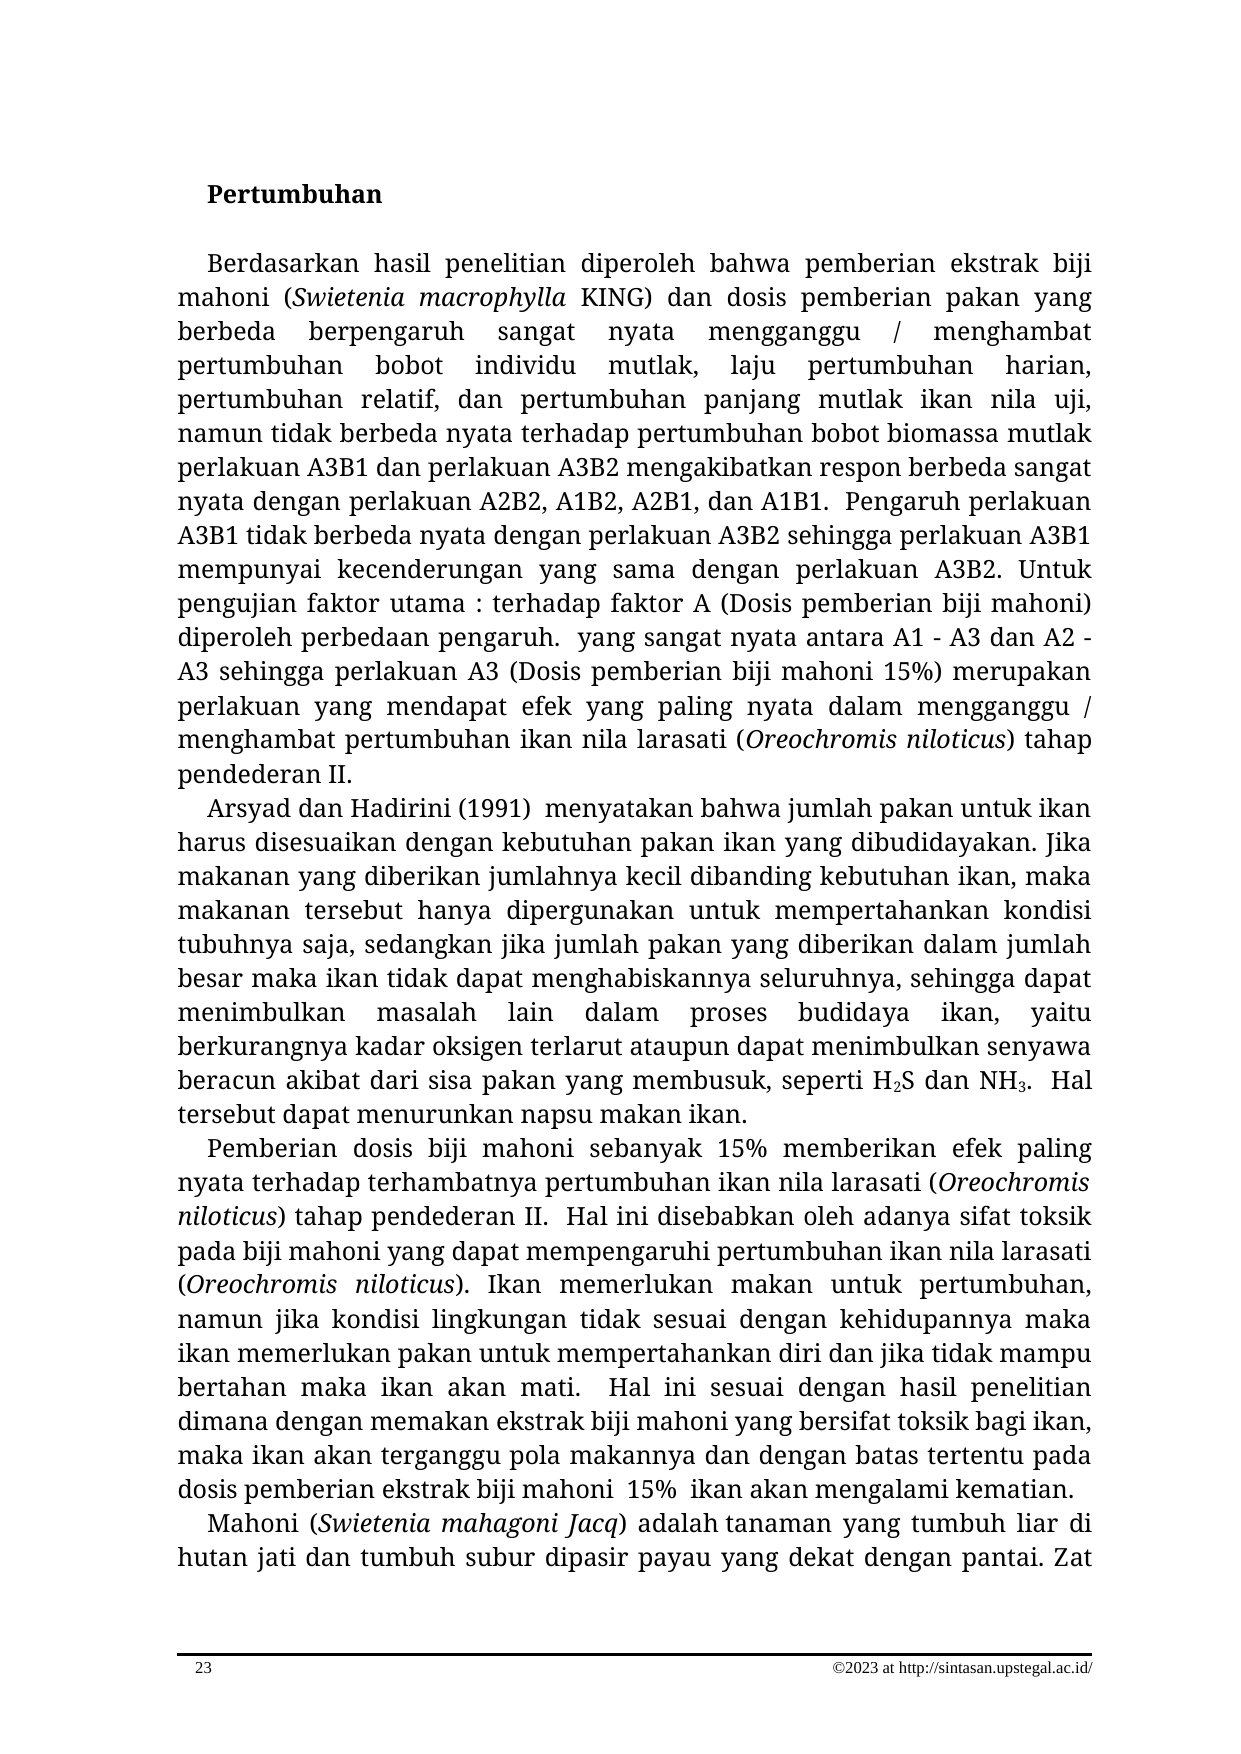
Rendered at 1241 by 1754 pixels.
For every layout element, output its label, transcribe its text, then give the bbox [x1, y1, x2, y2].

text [177, 1506, 1092, 1574]
text Pemberian dosis biji mahoni sebanyak 15% memberikan efek paling nyata terhadap terhambatnya pertumbuhan ikan nila larasati (Oreochromis niloticus) tahap pendederan II. Hal ini disebabkan oleh adanya sifat toksik pada biji mahoni yang dapat mempengaruhi pertumbuhan ikan nila larasati (Oreochromis niloticus). Ikan memerlukan makan untuk pertumbuhan, namun jika kondisi lingkungan tidak sesuai dengan kehidupannya maka ikan memerlukan pakan untuk mempertahankan diri dan jika tidak mampu bertahan maka ikan akan mati. Hal ini sesuai dengan hasil penelitian dimana dengan memakan ekstrak biji mahoni yang bersifat toksik bagi ikan, maka ikan akan terganggu pola makannya dan dengan batas tertentu pada dosis pemberian ekstrak biji mahoni 15% ikan akan mengalami kematian. [177, 1131, 1092, 1506]
text Pertumbuhan [177, 177, 1092, 211]
text Berdasarkan hasil penelitian diperoleh bahwa pemberian ekstrak biji mahoni (Swietenia macrophylla KING) dan dosis pemberian pakan yang berbeda berpengaruh sangat nyata mengganggu / menghambat pertumbuhan bobot individu mutlak, laju pertumbuhan harian, pertumbuhan relatif, dan pertumbuhan panjang mutlak ikan nila uji, namun tidak berbeda nyata terhadap pertumbuhan bobot biomassa mutlak perlakuan A3B1 dan perlakuan A3B2 mengakibatkan respon berbeda sangat nyata dengan perlakuan A2B2, A1B2, A2B1, dan A1B1. Pengaruh perlakuan A3B1 tidak berbeda nyata dengan perlakuan A3B2 sehingga perlakuan A3B1 mempunyai kecenderungan yang sama dengan perlakuan A3B2. Untuk pengujian faktor utama : terhadap faktor A (Dosis pemberian biji mahoni) diperoleh perbedaan pengaruh. yang sangat nyata antara A1 - A3 dan A2 - A3 sehingga perlakuan A3 (Dosis pemberian biji mahoni 15%) merupakan perlakuan yang mendapat efek yang paling nyata dalam mengganggu / menghambat pertumbuhan ikan nila larasati (Oreochromis niloticus) tahap pendederan II. [177, 245, 1092, 790]
text Arsyad dan Hadirini (1991) menyatakan bahwa jumlah pakan untuk ikan harus disesuaikan dengan kebutuhan pakan ikan yang dibudidayakan. Jika makanan yang diberikan jumlahnya kecil dibanding kebutuhan ikan, maka makanan tersebut hanya dipergunakan untuk mempertahankan kondisi tubuhnya saja, sedangkan jika jumlah pakan yang diberikan dalam jumlah besar maka ikan tidak dapat menghabiskannya seluruhnya, sehingga dapat menimbulkan masalah lain dalam proses budidaya ikan, yaitu berkurangnya kadar oksigen terlarut ataupun dapat menimbulkan senyawa beracun akibat dari sisa pakan yang membusuk, seperti H2S dan NH3. Hal tersebut dapat menurunkan napsu makan ikan. [177, 790, 1092, 1131]
